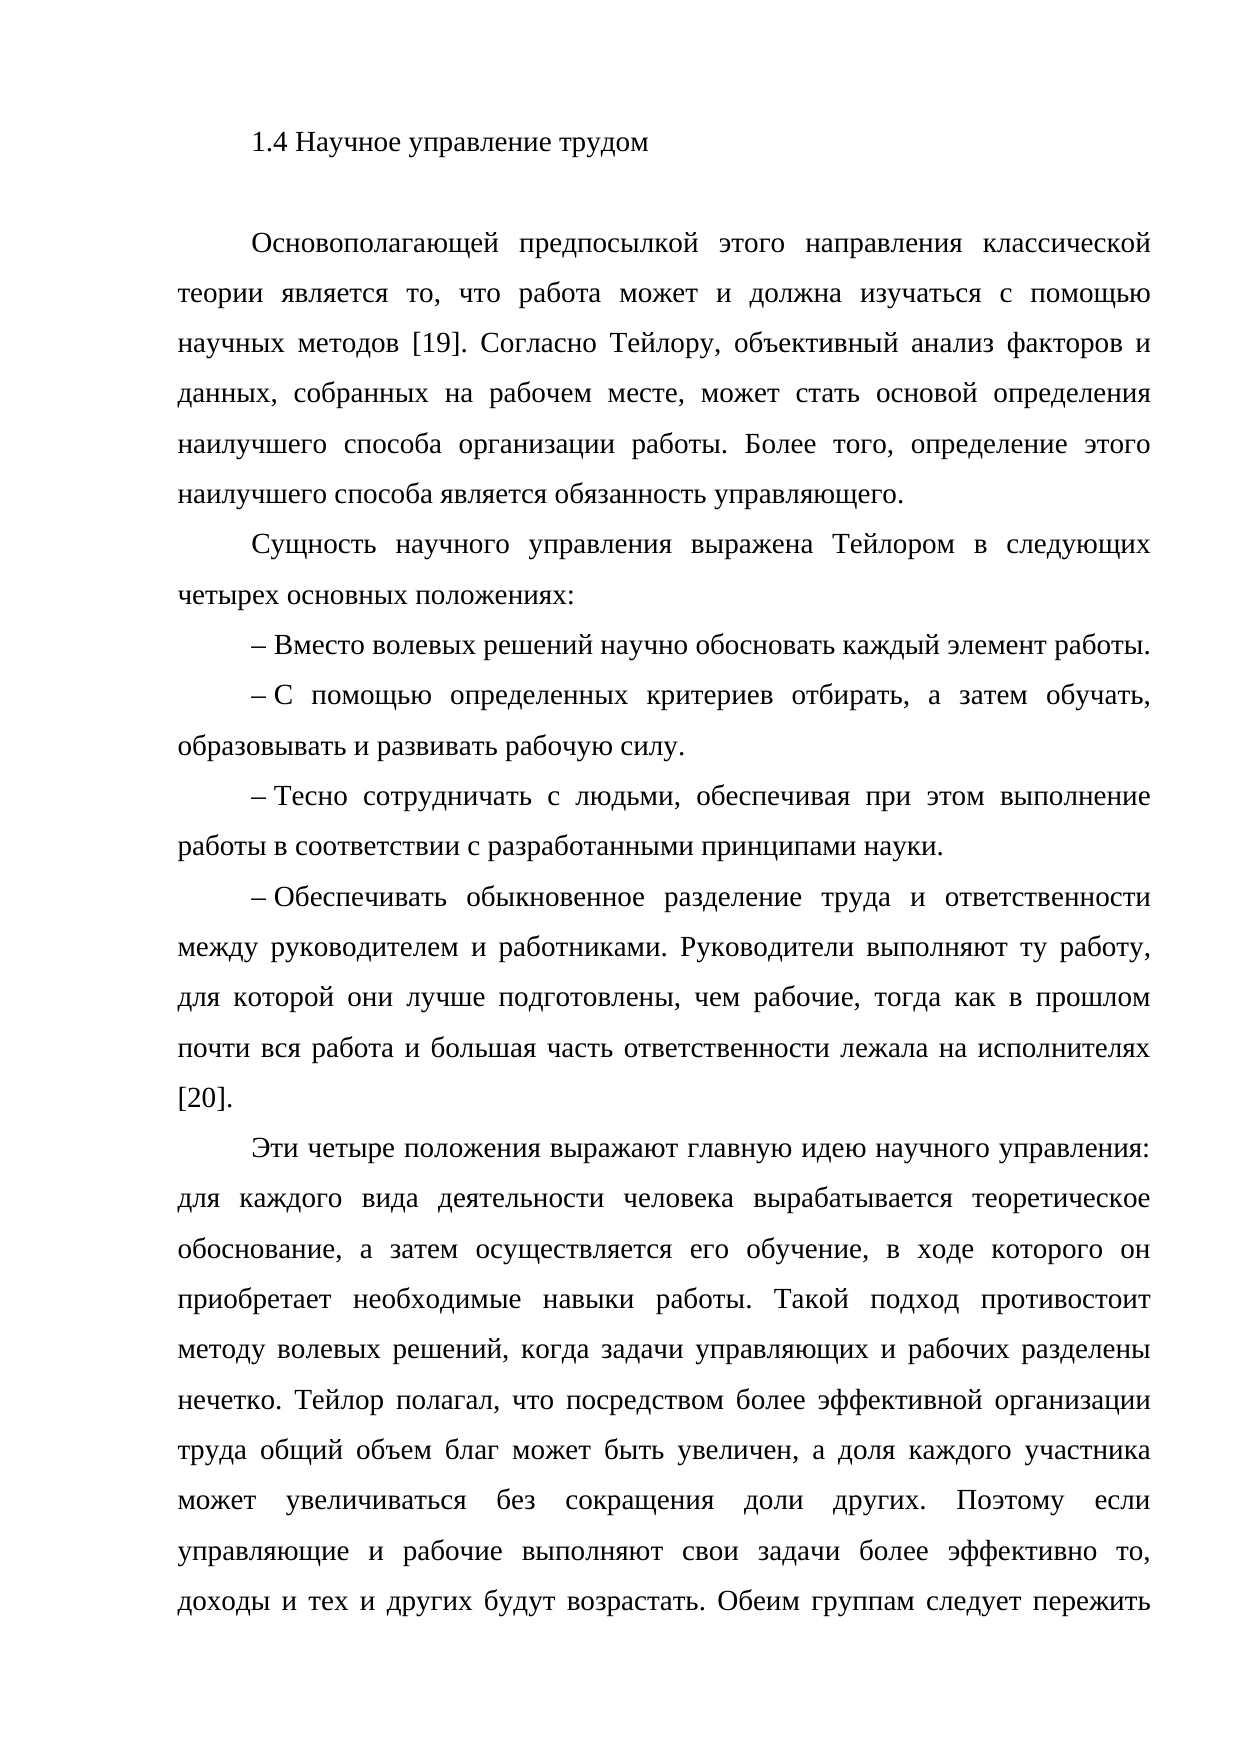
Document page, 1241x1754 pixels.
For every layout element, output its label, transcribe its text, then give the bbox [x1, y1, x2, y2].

list С помощью определенных критериев отбирать, а затем обучать, образовывать и развивать рабочую силу. [177, 677, 1152, 761]
list Обеспечивать обыкновенное разделение труда и ответственности между руководителем и работниками. Руководители выполняют ту работу, для которой они лучше подготовлены, чем рабочие, тогда как в прошлом почти вся работа и большая часть ответственности лежала на исполнителях [20]. [177, 879, 1152, 1113]
text Основополагающей предпосылкой этого направления классической теории является то, что работа может и должна изучаться с помощью научных методов [19]. Согласно Тейлору, объективный анализ факторов и данных, собранных на рабочем месте, может стать основой определения наилучшего способа организации работы. Более того, определение этого наилучшего способа является обязанность управляющего. [177, 225, 1152, 510]
list Вместо волевых решений научно обосновать каждый элемент работы. [177, 627, 1152, 661]
list Тесно сотрудничать с людьми, обеспечивая при этом выполнение работы в соответствии с разработанными принципами науки. [177, 778, 1152, 862]
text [177, 1130, 1152, 1617]
text Сущность научного управления выражена Тейлором в следующих четырех основных положениях: [177, 527, 1152, 610]
text 1.4 Научное управление трудом [177, 124, 1152, 158]
